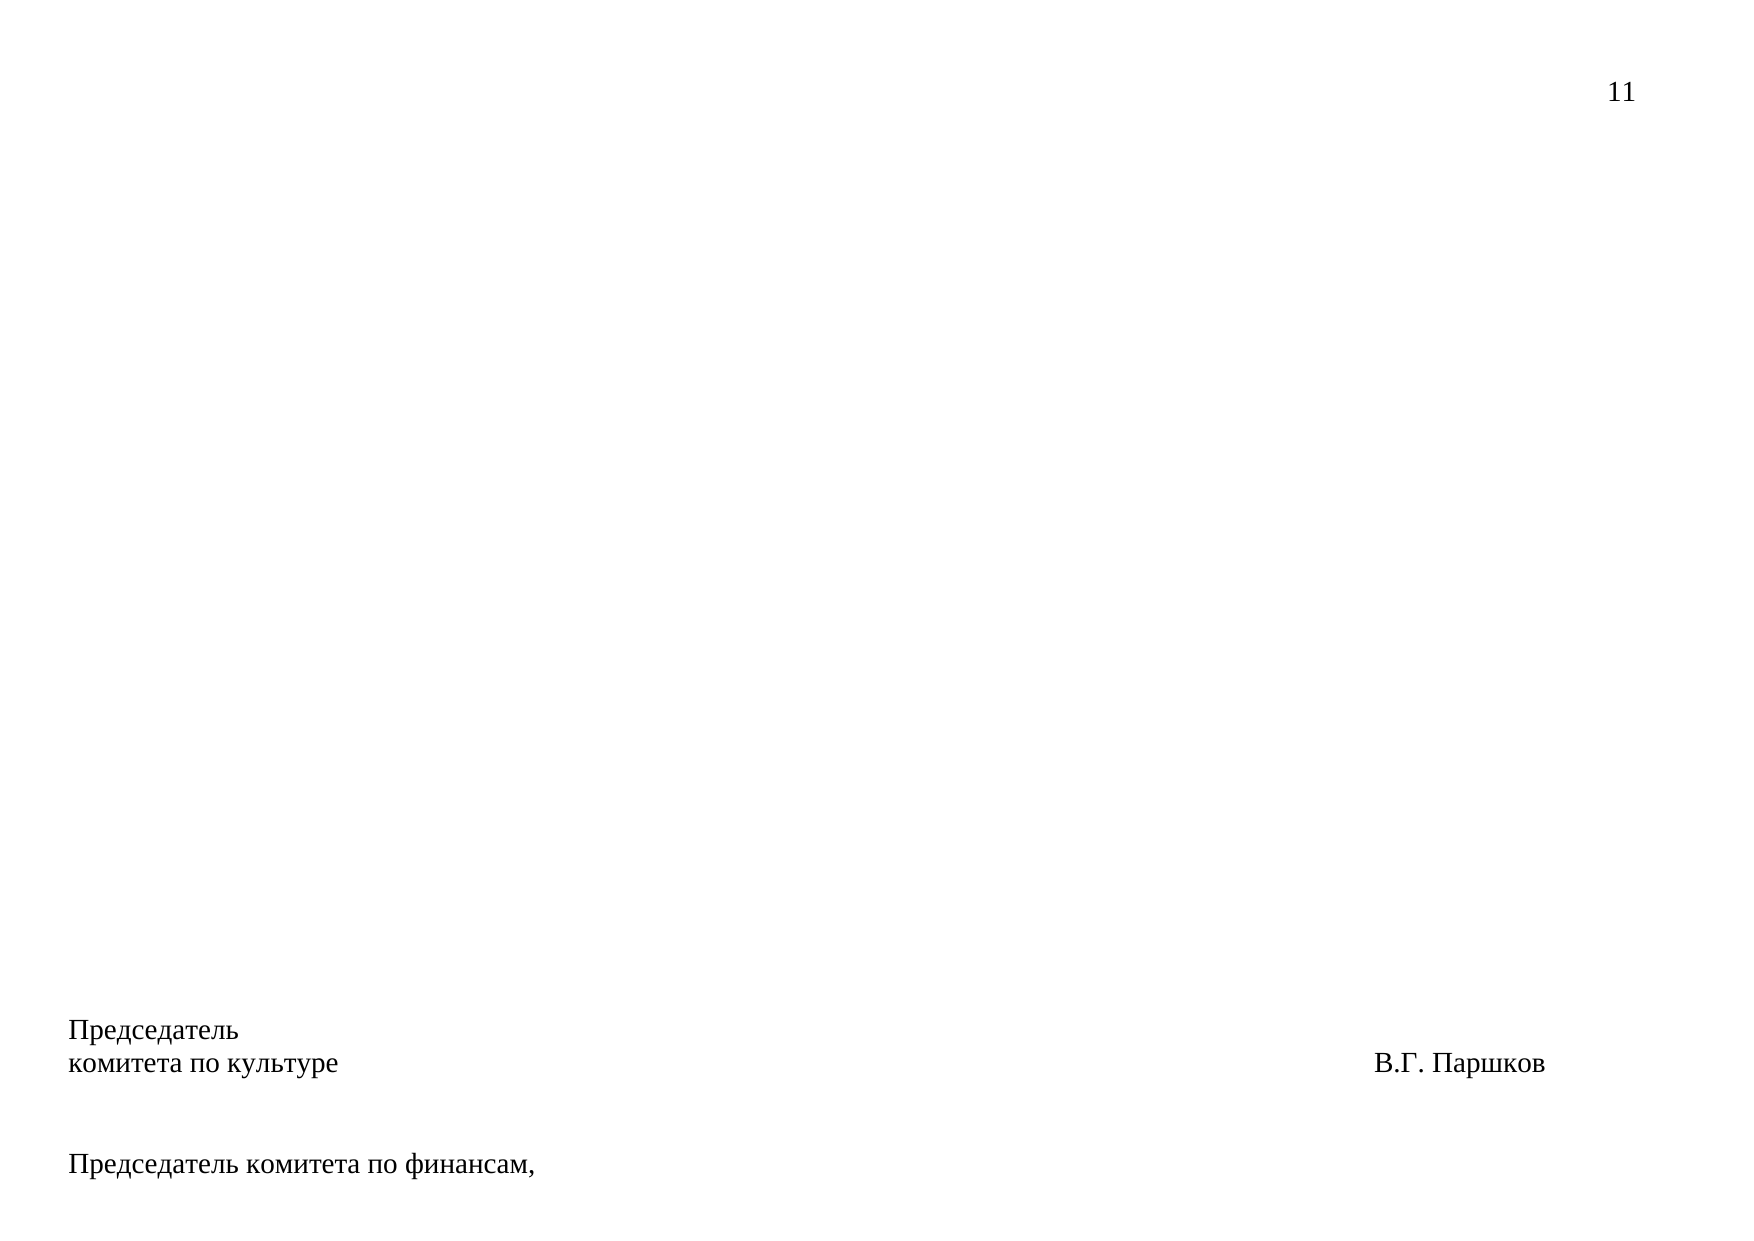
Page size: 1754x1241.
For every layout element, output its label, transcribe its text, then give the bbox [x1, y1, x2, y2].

text комитета по культуре В.Г. Паршков [68, 1045, 1550, 1079]
text Председатель комитета по финансам, [68, 1146, 1550, 1179]
text Председатель [68, 1012, 1550, 1045]
